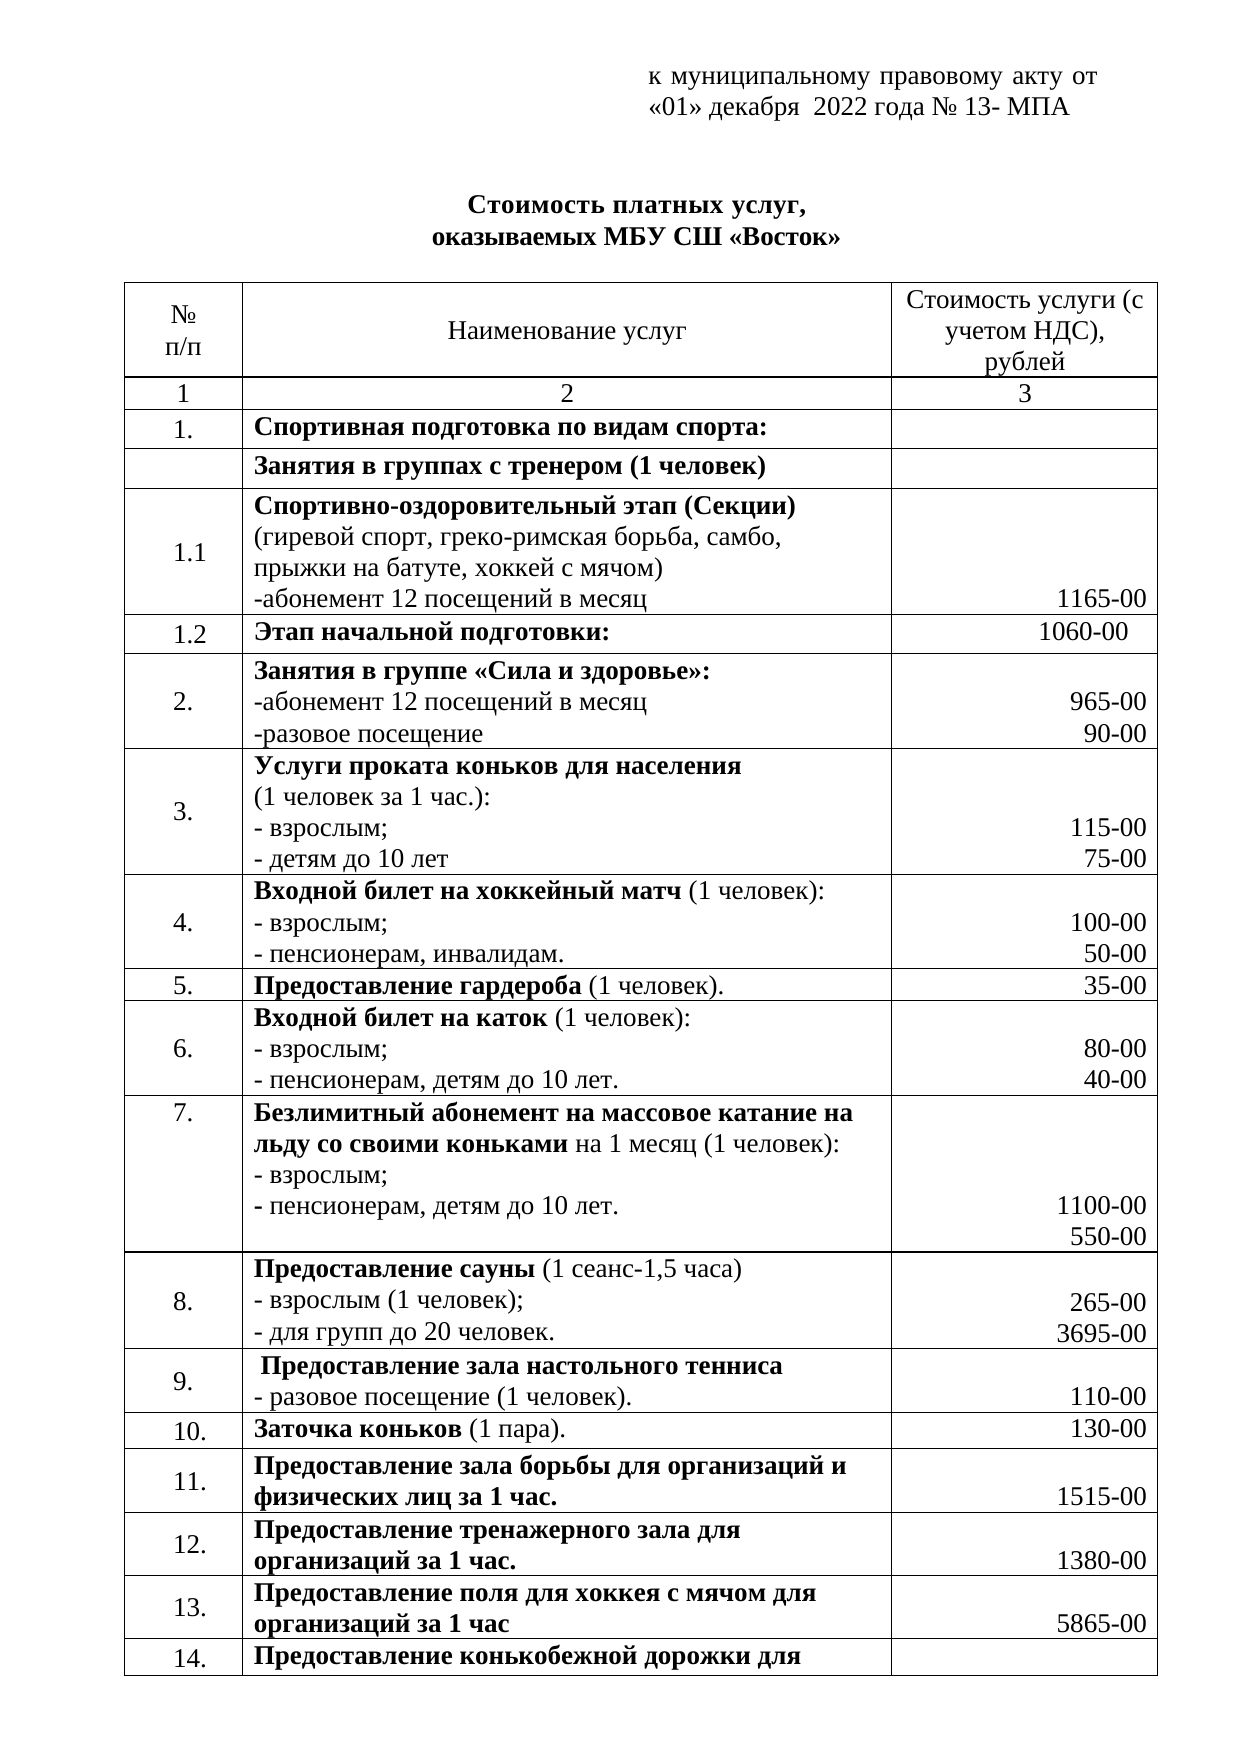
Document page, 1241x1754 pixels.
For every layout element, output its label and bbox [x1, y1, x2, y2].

table_cell [112, 59, 1161, 1676]
